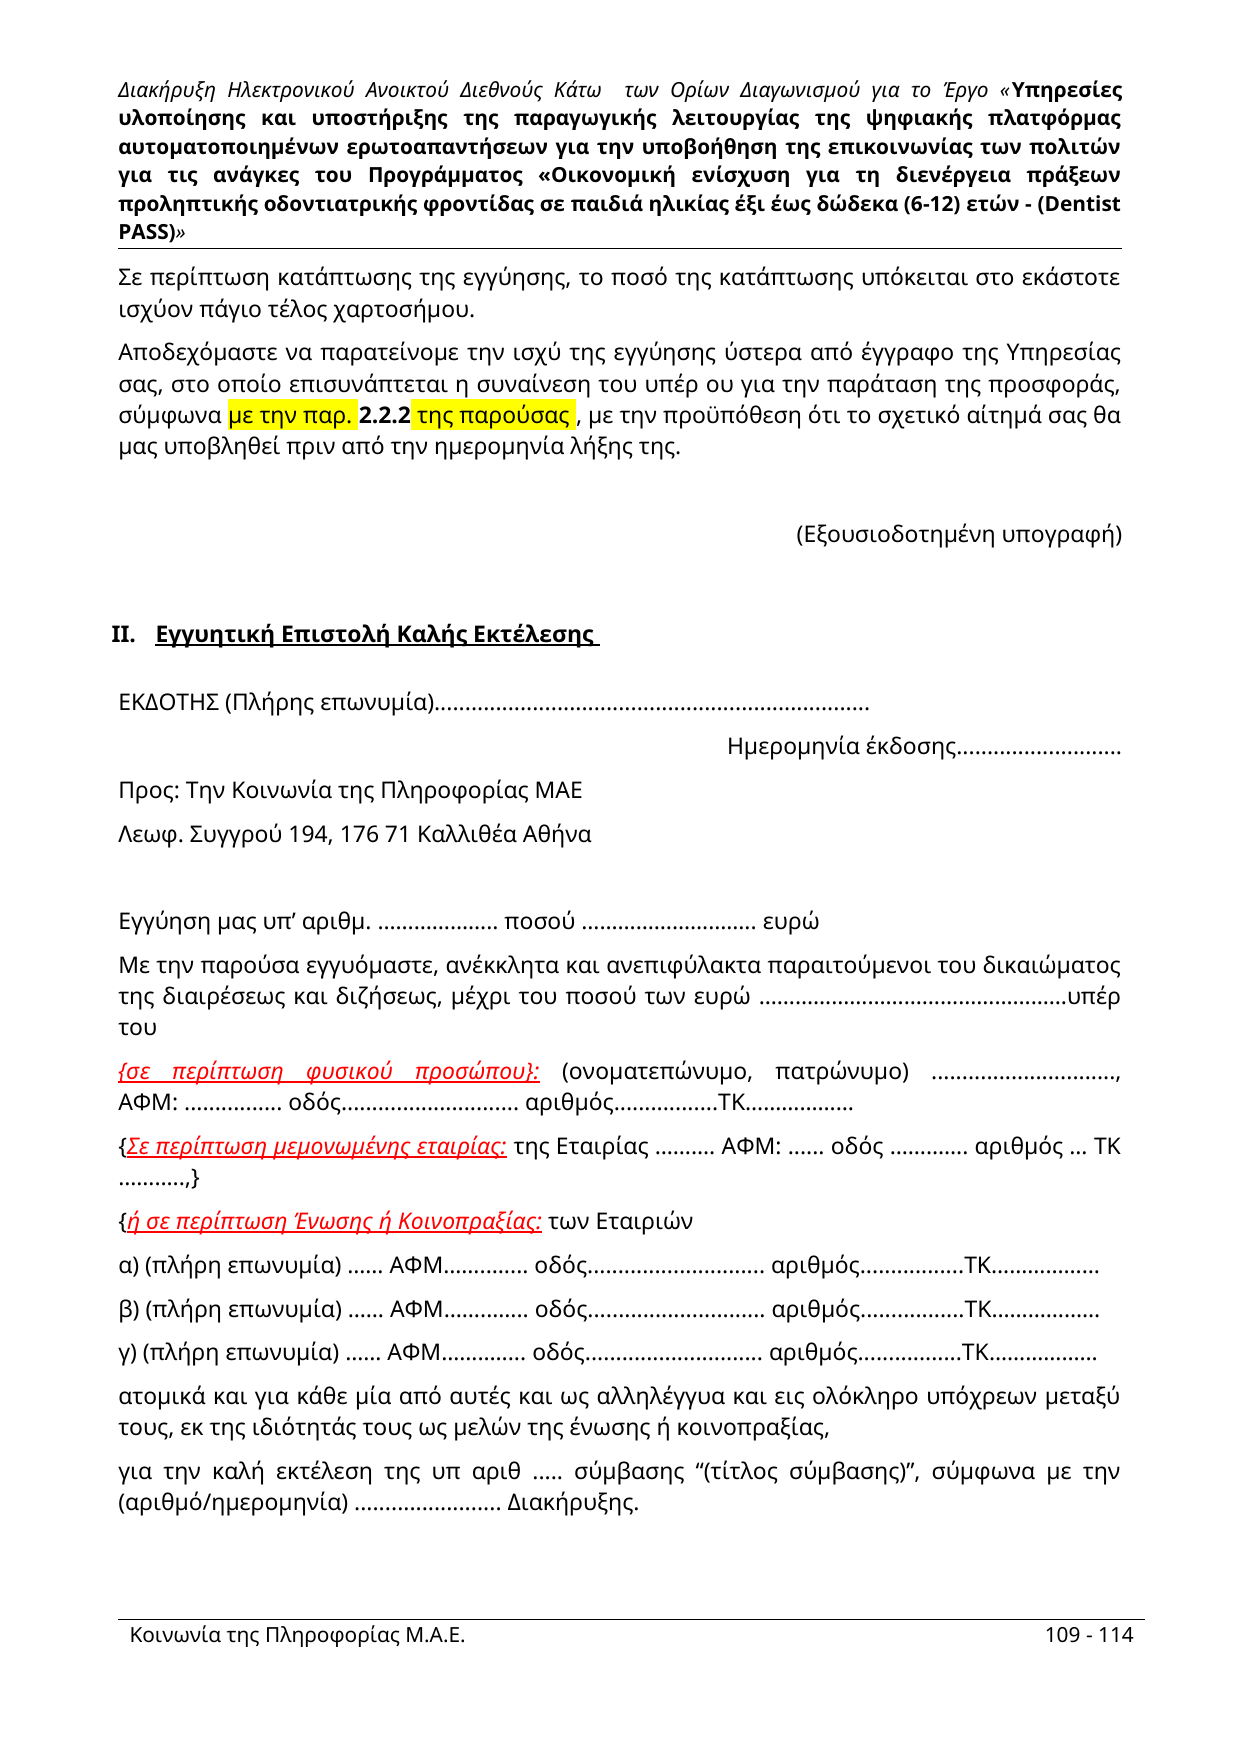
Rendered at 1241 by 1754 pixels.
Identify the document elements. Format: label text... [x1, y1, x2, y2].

text {ή σε περίπτωση Ένωσης ή Κοινοπραξίας: των Εταιριών [118, 1205, 1122, 1236]
text (Εξουσιοδοτημένη υπογραφή) [118, 517, 1122, 549]
text {Σε περίπτωση μεμονωμένης εταιρίας: της Εταιρίας ………. ΑΦΜ: ...... οδός …………. αριθμός … ΤΚ ………..,} [118, 1130, 1122, 1192]
text α) (πλήρη επωνυμία) …… ΑΦΜ…….….... οδός............................. αριθμός.................ΤΚ……………… [118, 1249, 1122, 1280]
text Αποδεχόμαστε να παρατείνομε την ισχύ της εγγύησης ύστερα από έγγραφο της Υπηρεσίας σας, στο οποίο επισυνάπτεται η συναίνεση του υπέρ ου για την παράταση της προσφοράς, σύμφωνα με την παρ. ‎2.2.2 της παρούσας , με την προϋπόθεση ότι το σχετικό αίτημά σας θα μας υποβληθεί πριν από την ημερομηνία λήξης της. [118, 336, 1122, 461]
text Με την παρούσα εγγυόμαστε, ανέκκλητα και ανεπιφύλακτα παραιτούμενοι του δικαιώματος της διαιρέσεως και διζήσεως, μέχρι του ποσού των ευρώ ……………………………………………υπέρ του [118, 949, 1122, 1042]
text γ) (πλήρη επωνυμία) …… ΑΦΜ…….….... οδός............................. αριθμός.................ΤΚ……………… [118, 1336, 1122, 1367]
text Σε περίπτωση κατάπτωσης της εγγύησης, το ποσό της κατάπτωσης υπόκειται στο εκάστοτε ισχύον πάγιο τέλος χαρτοσήμου. [118, 261, 1122, 324]
text {σε περίπτωση φυσικού προσώπου}: (ονοματεπώνυμο, πατρώνυμο) .............................., ΑΦΜ: ................ οδός............................. αριθμός.................ΤΚ……………… [118, 1055, 1122, 1117]
text Ημερομηνία έκδοσης........................... [118, 730, 1122, 761]
text Λεωφ. Συγγρού 194, 176 71 Καλλιθέα Αθήνα [118, 817, 1122, 849]
text Προς: Την Κοινωνία της Πληροφορίας ΜΑΕ [118, 774, 1122, 805]
text β) (πλήρη επωνυμία) …… ΑΦΜ…….….... οδός............................. αριθμός.................ΤΚ……………… [118, 1292, 1122, 1324]
text για την καλή εκτέλεση της υπ αριθ ..... σύμβασης “(τίτλος σύμβασης)”, σύμφωνα με την (αριθμό/ημερομηνία) ........................ Διακήρυξης. [118, 1455, 1122, 1517]
text Εγγύηση μας υπ’ αριθμ. ……………….. ποσού ………………….……. ευρώ [118, 905, 1122, 936]
text ΕΚΔΟΤΗΣ (Πλήρης επωνυμία)....................................................................... [118, 686, 1122, 717]
subtitle Εγγυητική Επιστολή Καλής Εκτέλεσης [136, 617, 1122, 649]
text ατομικά και για κάθε μία από αυτές και ως αλληλέγγυα και εις ολόκληρο υπόχρεων μεταξύ τους, εκ της ιδιότητάς τους ως μελών της ένωσης ή κοινοπραξίας, [118, 1380, 1122, 1442]
